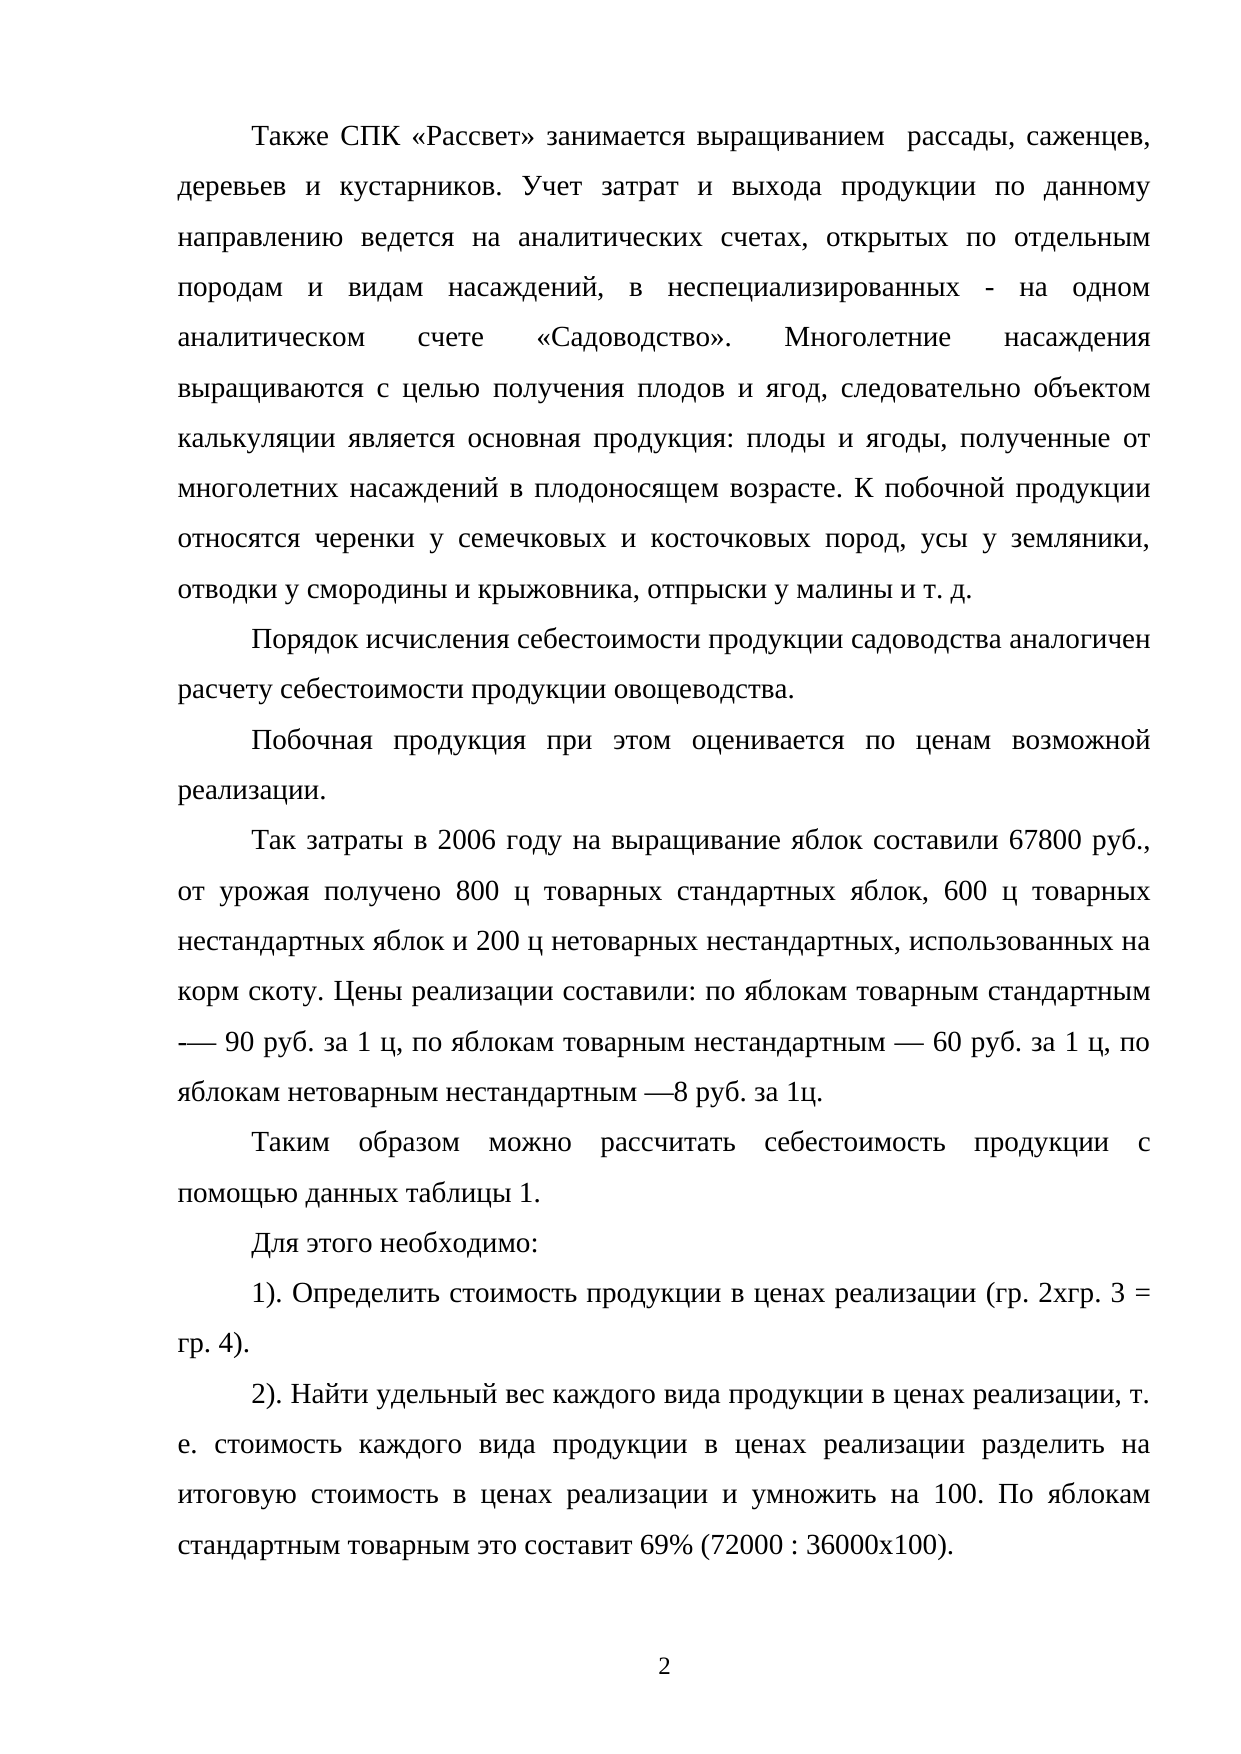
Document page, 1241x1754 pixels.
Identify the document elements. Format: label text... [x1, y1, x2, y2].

text Порядок исчисления себестоимости продукции садоводства аналогичен расчету себестоимости продукции овощеводства. [177, 621, 1152, 705]
text Также СПК «Рассвет» занимается выращиванием рассады, саженцев, деревьев и кустарников. Учет затрат и выхода продукции по данному направлению ведется на аналитических счетах, открытых по отдельным породам и видам насаждений, в неспециализированных - на одном аналитическом счете «Садоводство». Многолетние насаждения выращиваются с целью получения плодов и ягод, следовательно объектом калькуляции является основная продукция: плоды и ягоды, полученные от многолетних насаждений в плодоносящем возрасте. К побочной продукции относятся черенки у семечковых и косточковых пород, усы у земляники, отводки у смородины и крыжовника, отпрыски у малины и т. д. [177, 118, 1152, 604]
text Побочная продукция при этом оценивается по ценам возможной реализации. [177, 722, 1152, 806]
text Для этого необходимо: [177, 1225, 1152, 1258]
text Таким образом можно рассчитать себестоимость продукции с помощью данных таблицы 1. [177, 1124, 1152, 1208]
text 2). Найти удельный вес каждого вида продукции в ценах реализации, т. е. стоимость каждого вида продукции в ценах реализации разделить на итоговую стоимость в ценах реализации и умножить на 100. По яблокам стандартным товарным это составит 69% (72000 : 36000х100). [177, 1376, 1152, 1560]
text 1). Определить стоимость продукции в ценах реализации (гр. 2хгр. 3 = гр. 4). [177, 1275, 1152, 1359]
text Так затраты в 2006 году на выращивание яблок составили 67800 руб., от урожая получено 800 ц товарных стандартных яблок, 600 ц товарных нестандартных яблок и 200 ц нетоварных нестандартных, использованных на корм скоту. Цены реализации составили: по яблокам товарным стандартным -— 90 руб. за 1 ц, по яблокам товарным нестандартным — 60 руб. за 1 ц, по яблокам нетоварным нестандартным —8 руб. за 1ц. [177, 822, 1152, 1108]
